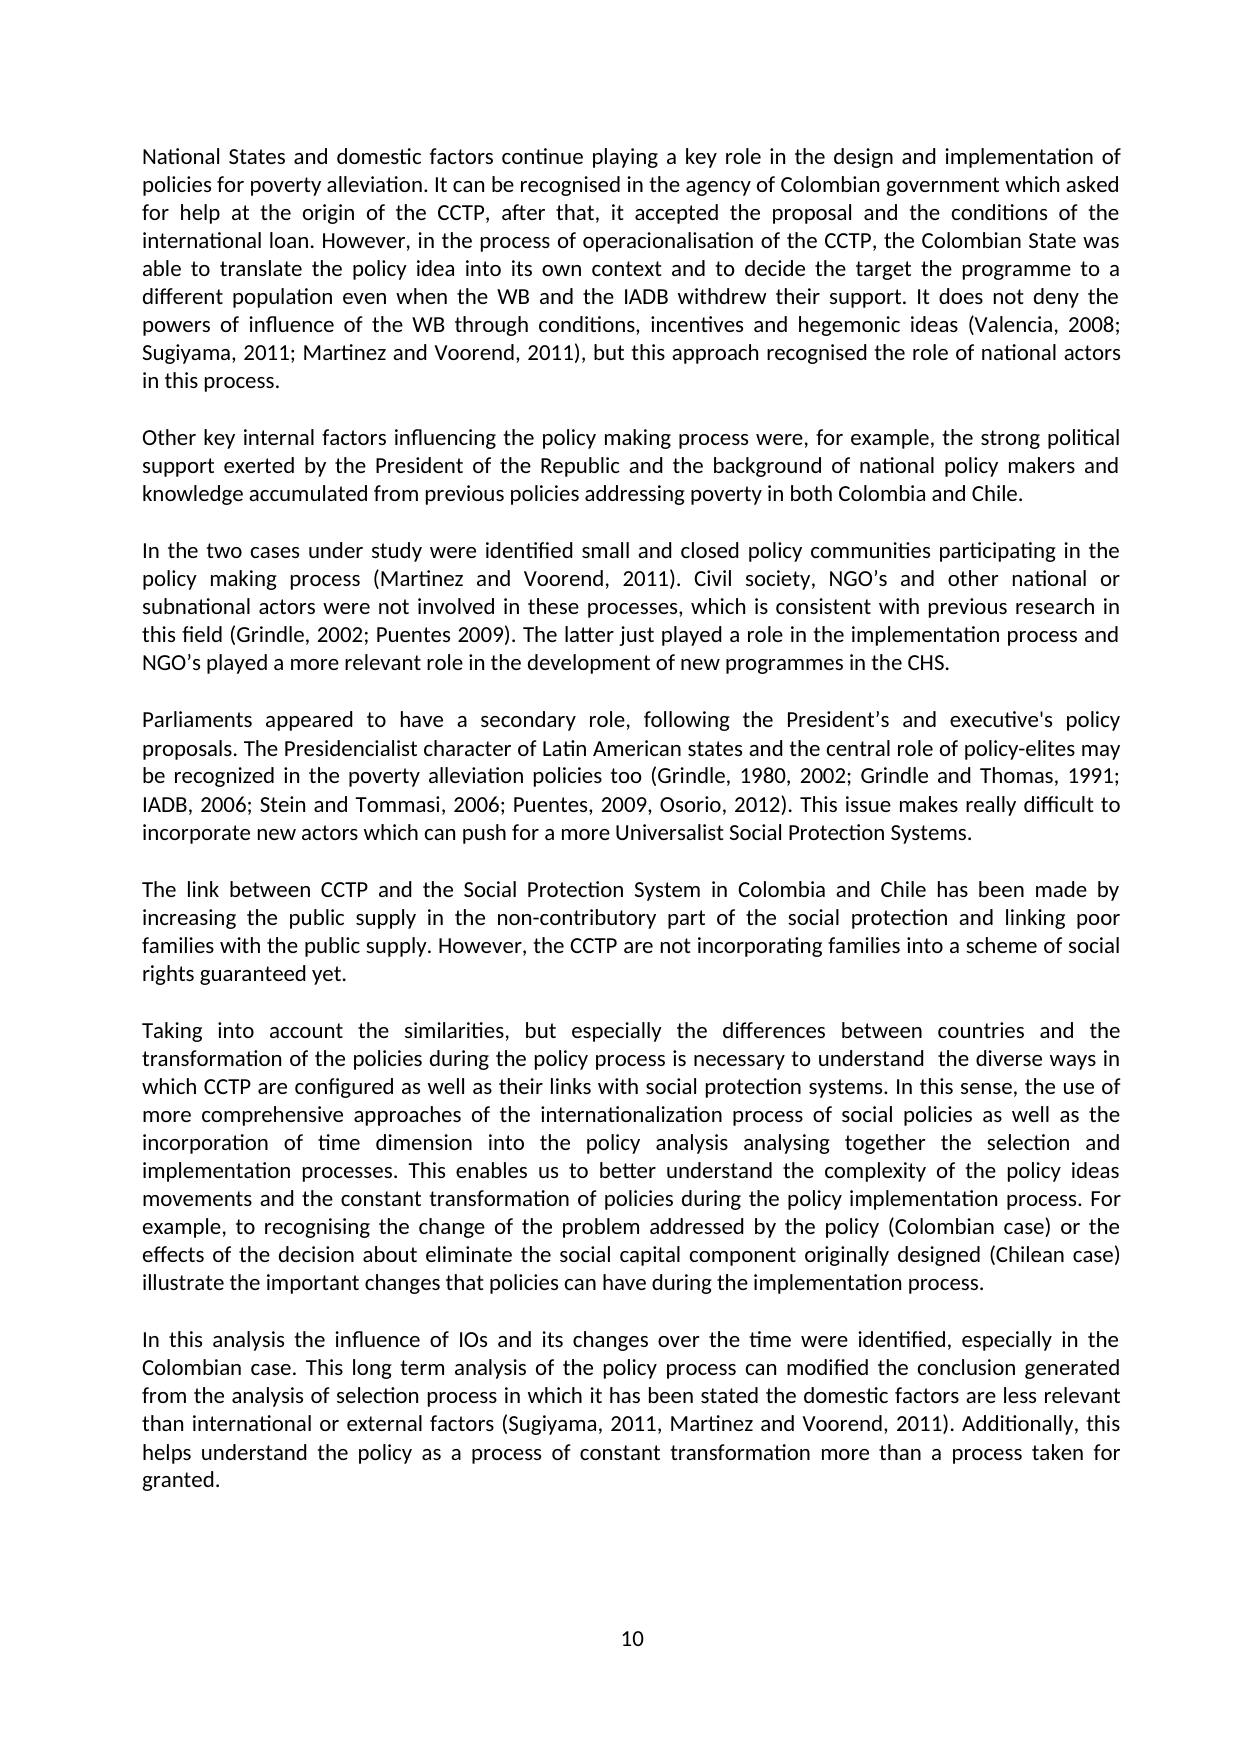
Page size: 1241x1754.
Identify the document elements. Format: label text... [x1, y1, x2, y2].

text In the two cases under study were identified small and closed policy communities participating in the policy making process (Martinez and Voorend, 2011). Civil society, NGO’s and other national or subnational actors were not involved in these processes, which is consistent with previous research in this field (Grindle, 2002; Puentes 2009). The latter just played a role in the implementation process and NGO’s played a more relevant role in the development of new programmes in the CHS. [142, 536, 1122, 676]
text National States and domestic factors continue playing a key role in the design and implementation of policies for poverty alleviation. It can be recognised in the agency of Colombian government which asked for help at the origin of the CCTP, after that, it accepted the proposal and the conditions of the international loan. However, in the process of operacionalisation of the CCTP, the Colombian State was able to translate the policy idea into its own context and to decide the target the programme to a different population even when the WB and the IADB withdrew their support. It does not deny the powers of influence of the WB through conditions, incentives and hegemonic ideas (Valencia, 2008; Sugiyama, 2011; Martinez and Voorend, 2011), but this approach recognised the role of national actors in this process. [142, 142, 1122, 394]
text Taking into account the similarities, but especially the differences between countries and the transformation of the policies during the policy process is necessary to understand the diverse ways in which CCTP are configured as well as their links with social protection systems. In this sense, the use of more comprehensive approaches of the internationalization process of social policies as well as the incorporation of time dimension into the policy analysis analysing together the selection and implementation processes. This enables us to better understand the complexity of the policy ideas movements and the constant transformation of policies during the policy implementation process. For example, to recognising the change of the problem addressed by the policy (Colombian case) or the effects of the decision about eliminate the social capital component originally designed (Chilean case) illustrate the important changes that policies can have during the implementation process. [142, 1016, 1122, 1296]
text Parliaments appeared to have a secondary role, following the President’s and executive's policy proposals. The Presidencialist character of Latin American states and the central role of policy-elites may be recognized in the poverty alleviation policies too (Grindle, 1980, 2002; Grindle and Thomas, 1991; IADB, 2006; Stein and Tommasi, 2006; Puentes, 2009, Osorio, 2012). This issue makes really difficult to incorporate new actors which can push for a more Universalist Social Protection Systems. [142, 706, 1122, 846]
text The link between CCTP and the Social Protection System in Colombia and Chile has been made by increasing the public supply in the non-contributory part of the social protection and linking poor families with the public supply. However, the CCTP are not incorporating families into a scheme of social rights guaranteed yet. [142, 875, 1122, 987]
text Other key internal factors influencing the policy making process were, for example, the strong political support exerted by the President of the Republic and the background of national policy makers and knowledge accumulated from previous policies addressing poverty in both Colombia and Chile. [142, 423, 1122, 507]
text In this analysis the influence of IOs and its changes over the time were identified, especially in the Colombian case. This long term analysis of the policy process can modified the conclusion generated from the analysis of selection process in which it has been stated the domestic factors are less relevant than international or external factors (Sugiyama, 2011, Martinez and Voorend, 2011). Additionally, this helps understand the policy as a process of constant transformation more than a process taken for granted. [142, 1326, 1122, 1494]
